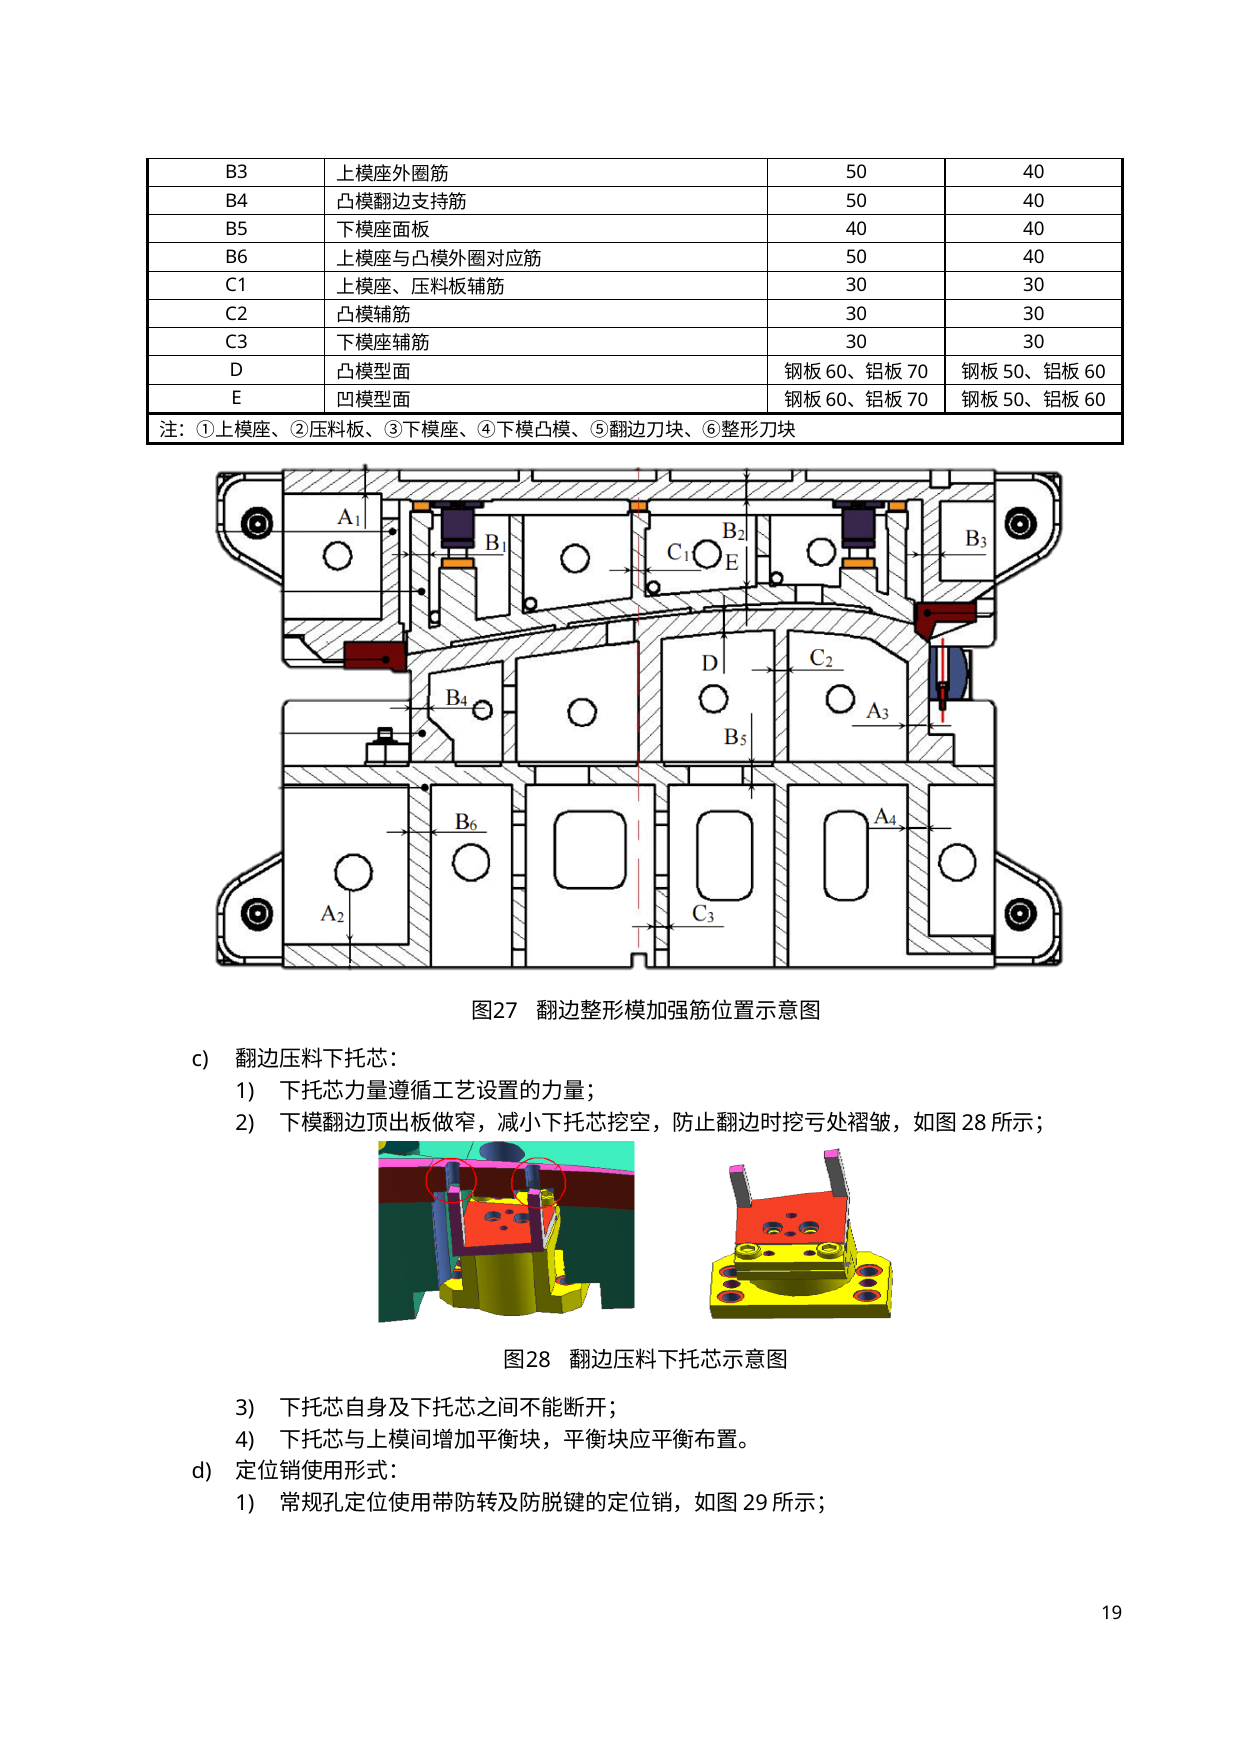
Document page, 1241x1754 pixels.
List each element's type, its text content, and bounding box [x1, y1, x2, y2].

table_cell E [149, 385, 324, 412]
table_cell 上模座外圈筋 [325, 159, 767, 186]
table_cell 钢板60、铝板70 [768, 356, 944, 383]
table_cell 钢板50、铝板60 [946, 356, 1121, 383]
list 下托芯力量遵循工艺设置的力量； [235, 1073, 1122, 1105]
table_cell 钢板60、铝板70 [768, 385, 944, 412]
table_cell 上模座与凸模外圈对应筋 [325, 243, 767, 271]
table_cell 注：①上模座、②压料板、③下模座、④下模凸模、⑤翻边刀块、⑥整形刀块 [149, 415, 1121, 442]
table_cell 钢板50、铝板60 [946, 385, 1121, 412]
list 翻边整形模加强筋位置示意图 [169, 993, 1122, 1025]
table_cell 30 [768, 328, 944, 355]
table_cell 30 [946, 328, 1121, 355]
table_cell 50 [768, 187, 944, 214]
table_cell 50 [768, 243, 944, 271]
table_cell B6 [149, 243, 324, 271]
table_cell 30 [946, 272, 1121, 299]
table_cell 50 [768, 159, 944, 186]
table_cell 下模座辅筋 [325, 328, 767, 355]
picture [147, 445, 1123, 977]
table_cell 30 [768, 300, 944, 327]
list 常规孔定位使用带防转及防脱键的定位销，如图29所示； [235, 1485, 1122, 1517]
list 定位销使用形式： [191, 1453, 1122, 1485]
list 下托芯与上模间增加平衡块，平衡块应平衡布置。 [235, 1422, 1122, 1453]
table_cell 凸模翻边支持筋 [325, 187, 767, 214]
table_cell 凸模辅筋 [325, 300, 767, 327]
list 下模翻边顶出板做窄，减小下托芯挖空，防止翻边时挖亏处褶皱，如图28所示； [235, 1105, 1122, 1137]
table_cell B4 [149, 187, 324, 214]
table_cell C3 [149, 328, 324, 355]
table_cell C2 [149, 300, 324, 327]
table_cell 30 [768, 272, 944, 299]
table_cell C1 [149, 272, 324, 299]
table_cell 40 [946, 159, 1121, 186]
picture [372, 1136, 898, 1326]
table_cell 凹模型面 [325, 385, 767, 412]
table_cell 40 [768, 215, 944, 242]
list 翻边压料下托芯： [191, 1041, 1122, 1073]
table_cell 上模座、压料板辅筋 [325, 272, 767, 299]
table_cell B3 [149, 159, 324, 186]
table_cell 下模座面板 [325, 215, 767, 242]
table_cell B5 [149, 215, 324, 242]
table_cell 凸模型面 [325, 356, 767, 383]
table_cell 40 [946, 187, 1121, 214]
table_cell D [149, 356, 324, 383]
table_cell 40 [946, 215, 1121, 242]
table_cell 30 [946, 300, 1121, 327]
list 下托芯自身及下托芯之间不能断开； [235, 1390, 1122, 1422]
table_cell 40 [946, 243, 1121, 271]
list 翻边压料下托芯示意图 [169, 1342, 1122, 1374]
